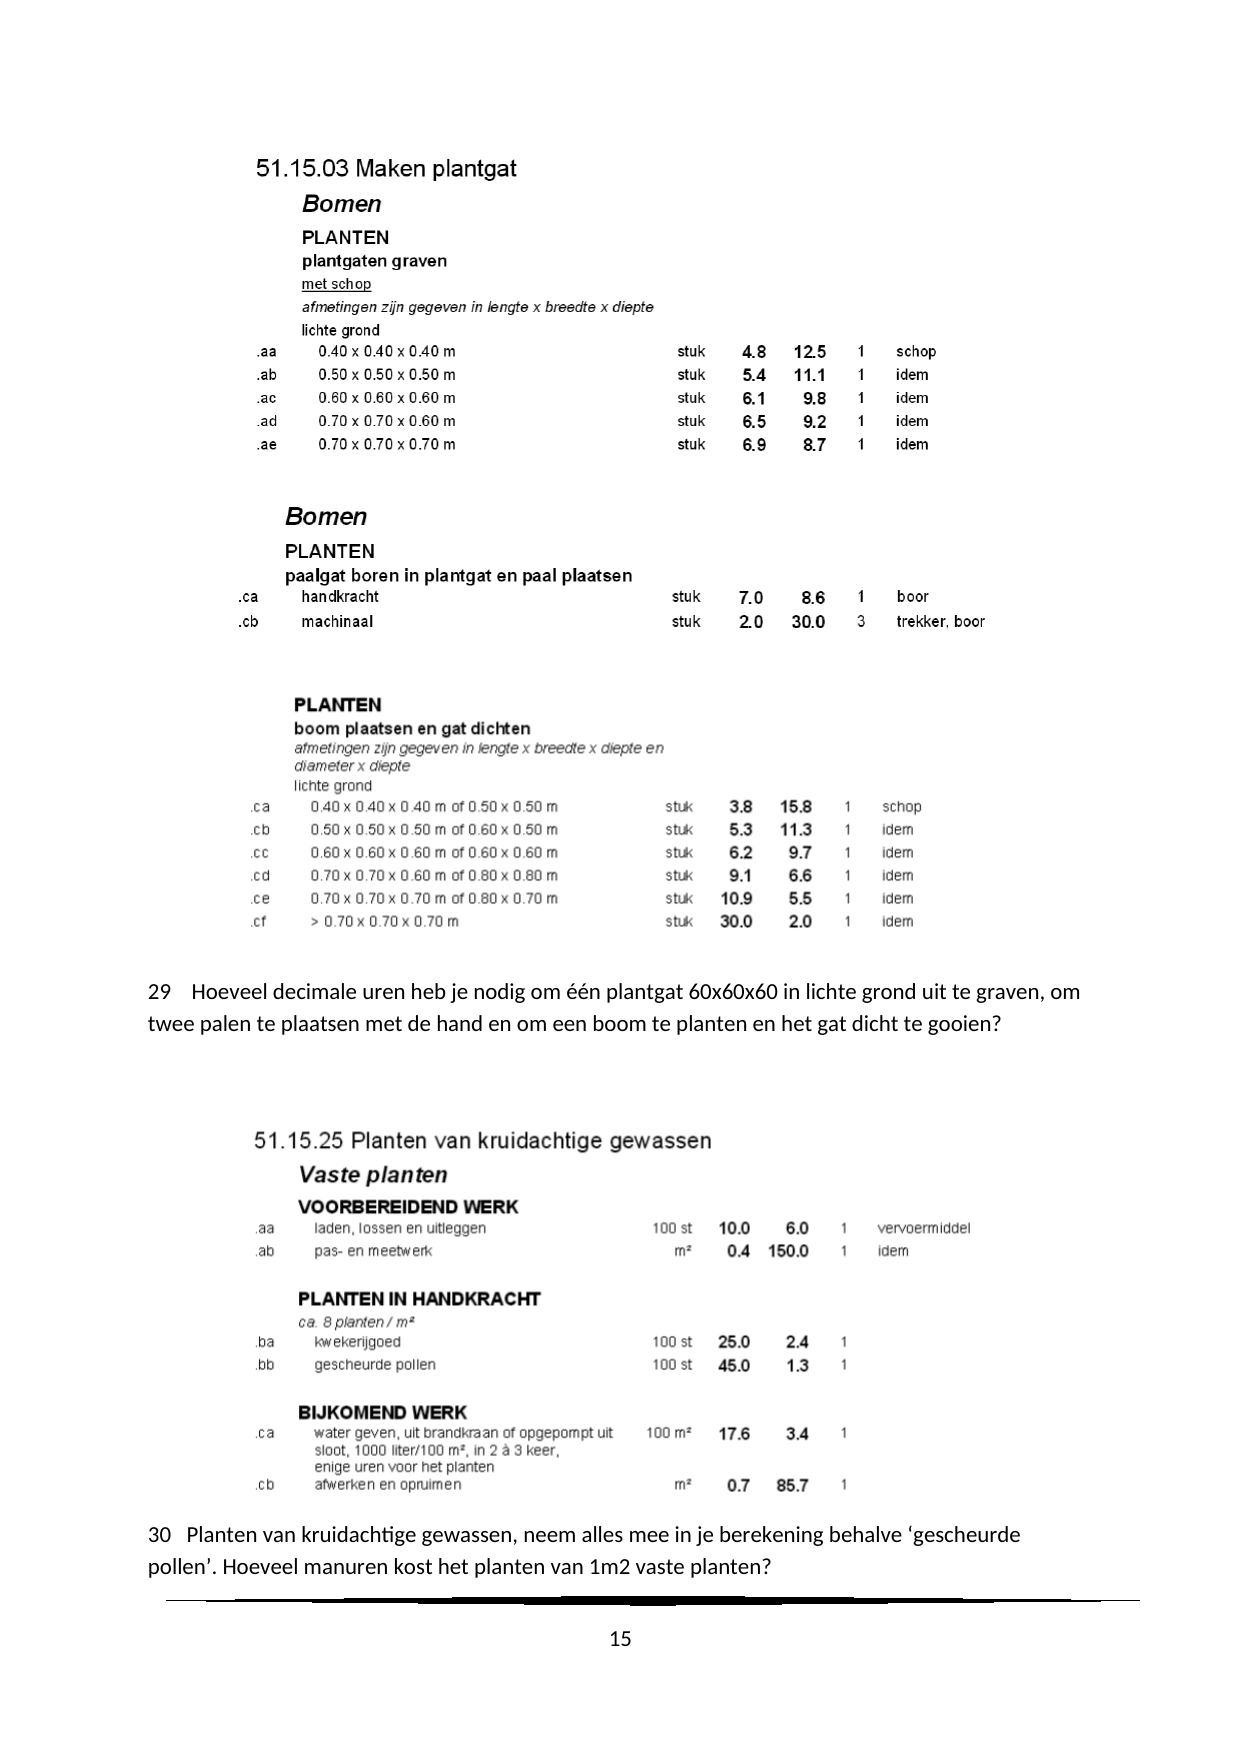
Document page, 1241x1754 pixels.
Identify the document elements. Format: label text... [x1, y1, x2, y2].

picture [147, 495, 1093, 659]
text 30 Planten van kruidachtige gewassen, neem alles mee in je berekening behalve ‘gescheurde pollen’. Hoeveel manuren kost het planten van 1m2 vaste planten? [148, 1520, 1093, 1580]
picture [147, 683, 1093, 952]
picture [147, 147, 1093, 470]
text 29 Hoeveel decimale uren heb je nodig om één plantgat 60x60x60 in lichte grond uit te graven, om twee palen te plaatsen met de hand en om een boom te planten en het gat dicht te gooien? [148, 977, 1093, 1037]
picture [147, 1115, 1093, 1496]
